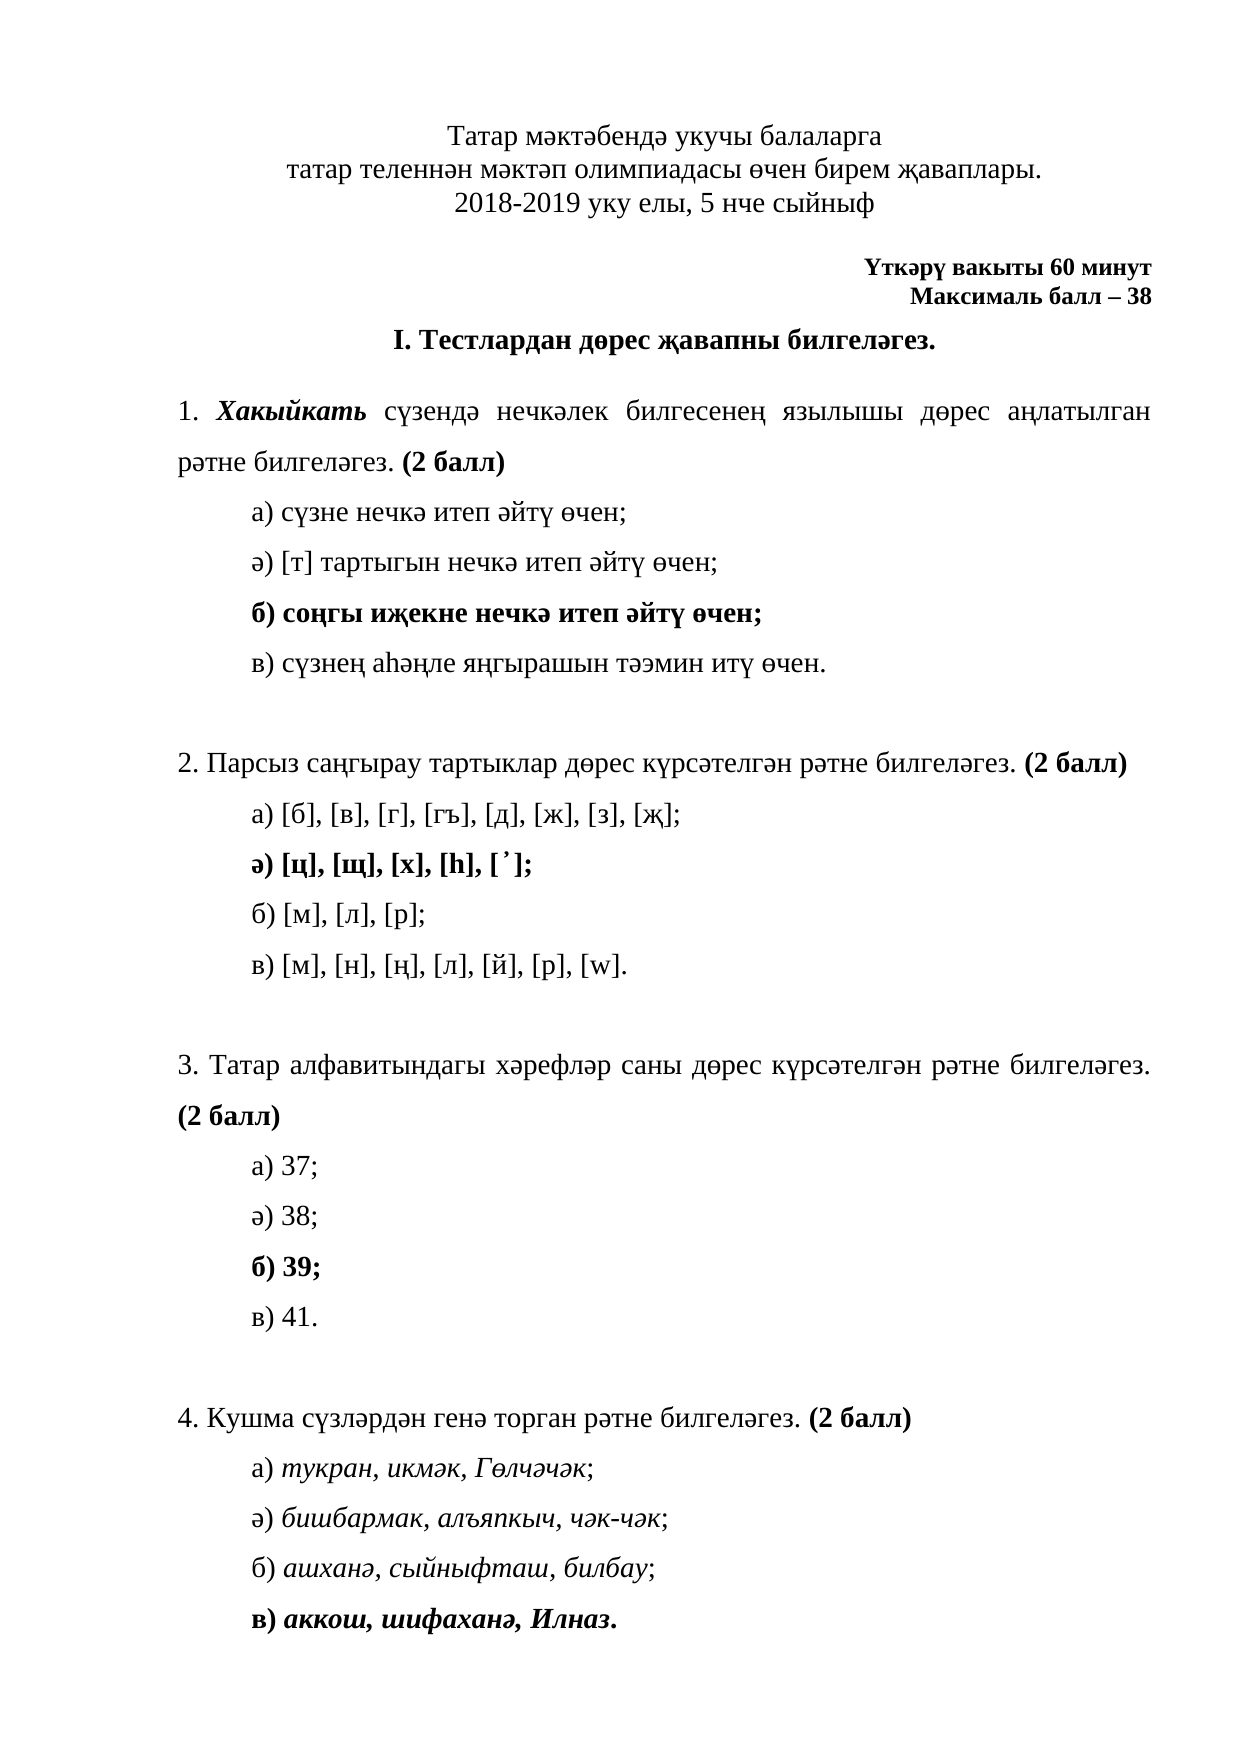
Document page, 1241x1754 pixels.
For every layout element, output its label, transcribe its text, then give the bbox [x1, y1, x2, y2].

text ә) [т] тартыгын нечкә итеп әйтү өчен; [177, 544, 1152, 578]
text а) [б], [в], [г], [гъ], [д], [ж], [з], [җ]; [177, 796, 1152, 829]
text ә) бишбармак, алъяпкыч, чәк-чәк; [177, 1500, 1152, 1534]
text 1. Хакыйкать сүзендә нечкәлек билгесенең язылышы дөрес аңлатылган рәтне билгеләгез. (2 балл) [177, 393, 1152, 477]
text 2. Парсыз саңгырау тартыклар дөрес күрсәтелгән рәтне билгеләгез. (2 балл) [177, 746, 1152, 779]
text а) 37; [177, 1148, 1152, 1182]
text Татар мәктәбендә укучы балаларга [177, 118, 1152, 152]
text I. Тестлардан дөрес җавапны билгеләгез. [177, 322, 1152, 356]
text б) соңгы иҗекне нечкә итеп әйтү өчен; [177, 595, 1152, 628]
text 4. Кушма сүзләрдән генә торган рәтне билгеләгез. (2 балл) [177, 1400, 1152, 1433]
text в) сүзнең аһәңле яңгырашын тәэмин итү өчен. [177, 645, 1152, 678]
text в) 41. [177, 1299, 1152, 1333]
text в) аккош, шифаханә, Илназ. [177, 1601, 1152, 1634]
text Максималь балл – 38 [177, 281, 1152, 310]
text ә) 38; [177, 1198, 1152, 1232]
text Үткәрү вакыты 60 минут [177, 252, 1152, 281]
text б) 39; [177, 1249, 1152, 1282]
text 3. Татар алфавитындагы хәрефләр саны дөрес күрсәтелгән рәтне билгеләгез. (2 балл) [177, 1047, 1152, 1131]
text татар теленнән мәктәп олимпиадасы өчен бирем җаваплары. [177, 152, 1152, 185]
text б) [м], [л], [р]; [177, 897, 1152, 930]
text б) ашханә, сыйныфташ, билбау; [177, 1551, 1152, 1584]
text ә) [ц], [щ], [х], [һ], [ ̓ ]; [177, 846, 1152, 880]
text 2018-2019 уку елы, 5 нче сыйныф [177, 185, 1152, 219]
text а) сүзне нечкә итеп әйтү өчен; [177, 494, 1152, 528]
text а) тукран, икмәк, Гөлчәчәк; [177, 1450, 1152, 1483]
text в) [м], [н], [ң], [л], [й], [р], [w]. [177, 947, 1152, 980]
